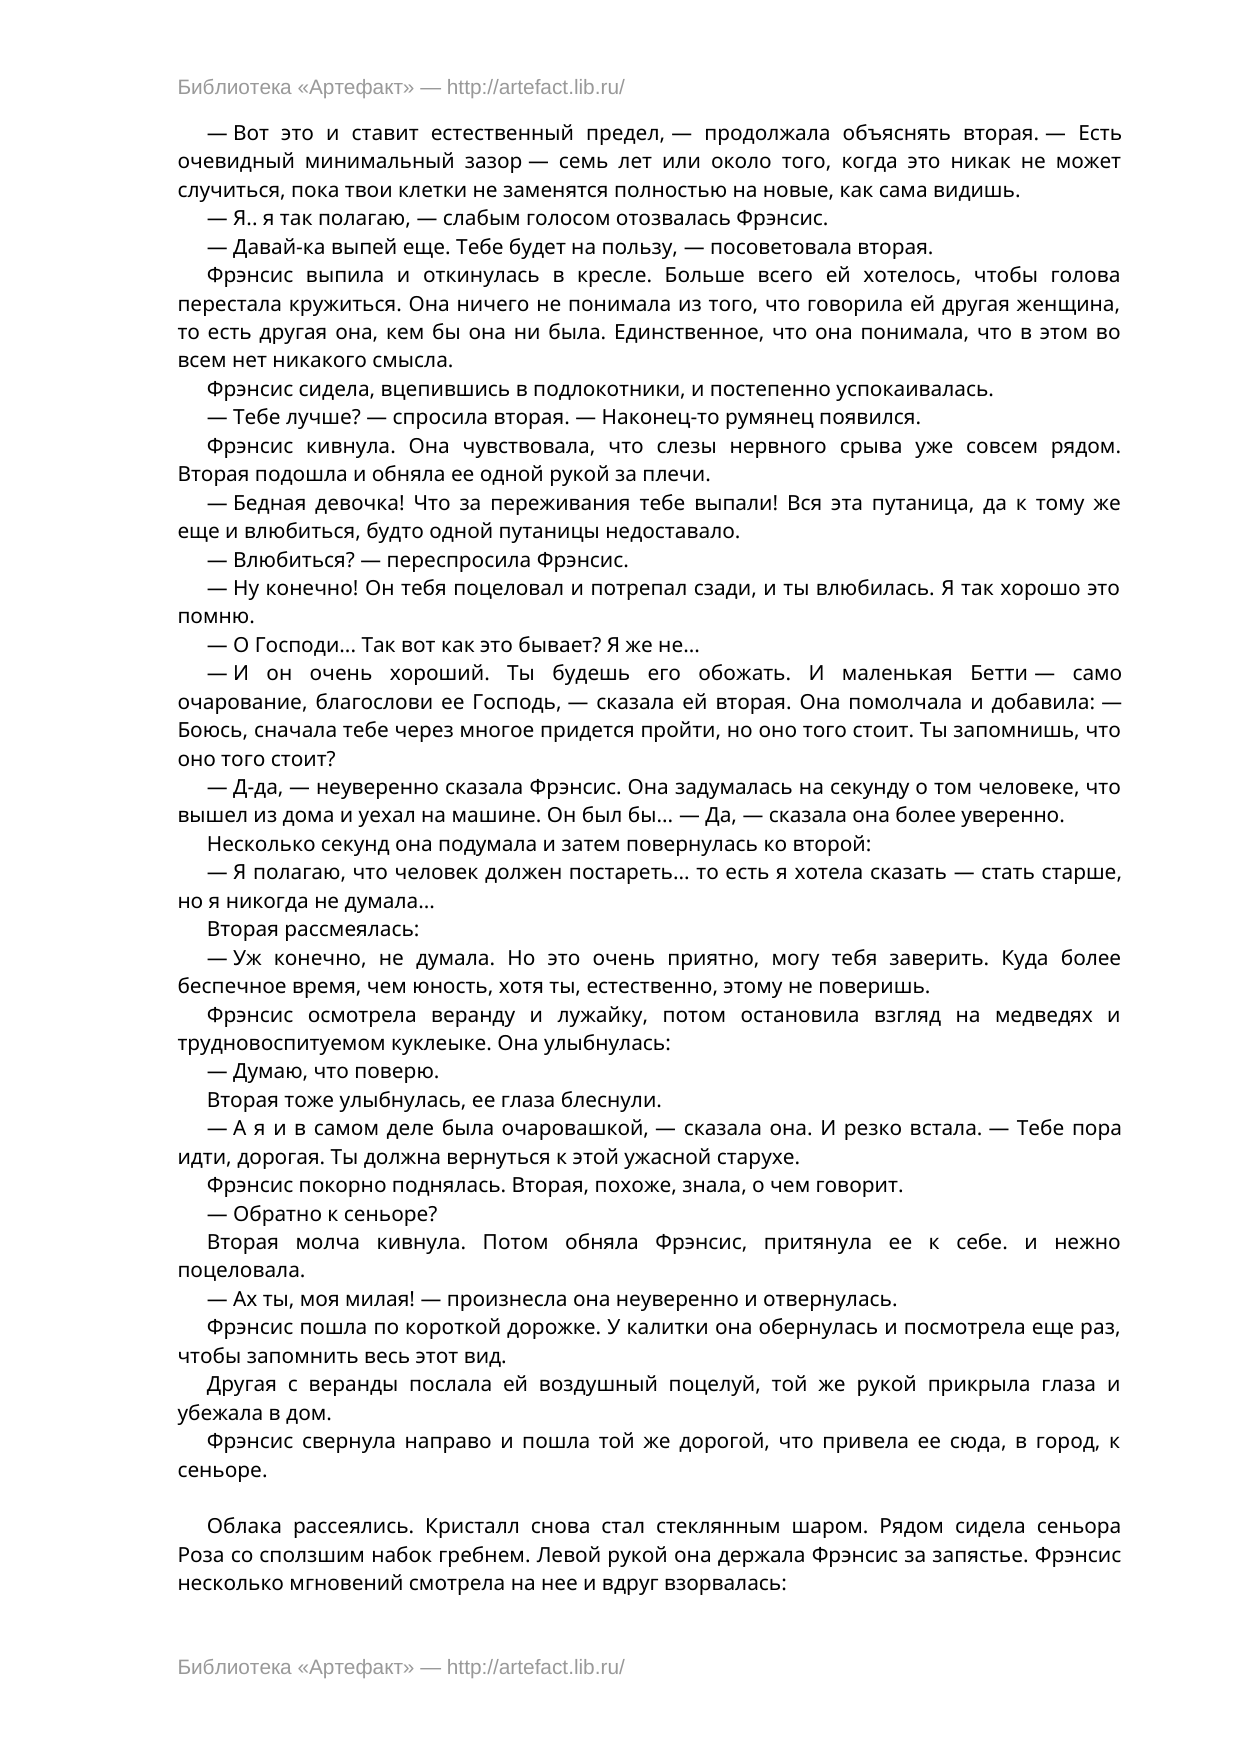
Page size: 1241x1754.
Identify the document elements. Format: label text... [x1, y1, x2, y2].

text — О Господи... Так вот как это бывает? Я же не... [177, 630, 1122, 658]
text — Думаю, что поверю. [177, 1057, 1122, 1085]
text Облака рассеялись. Кристалл снова стал стеклянным шаром. Рядом сидела сеньора Роза со сползшим набок гребнем. Левой рукой она держала Фрэнсис за запястье. Фрэнсис несколько мгновений смотрела на нее и вдруг взорвалась: [177, 1512, 1122, 1597]
text — Обратно к сеньоре? [177, 1199, 1122, 1227]
text Фрэнсис пошла по короткой дорожке. У калитки она обернулась и посмотрела еще раз, чтобы запомнить весь этот вид. [177, 1312, 1122, 1369]
text — Бедная девочка! Что за переживания тебе выпали! Вся эта путаница, да к тому же еще и влюбиться, будто одной путаницы недоставало. [177, 488, 1122, 545]
text — Я полагаю, что человек должен постареть... то есть я хотела сказать — стать старше, но я никогда не думала... [177, 857, 1122, 914]
text Фрэнсис выпила и откинулась в кресле. Больше всего ей хотелось, чтобы голова перестала кружиться. Она ничего не понимала из того, что говорила ей другая женщина, то есть другая она, кем бы она ни была. Единственное, что она понимала, что в этом во всем нет никакого смысла. [177, 260, 1122, 374]
text — Тебе лучше? — спросила вторая. — Наконец-то румянец появился. [177, 402, 1122, 431]
text — Я.. я так полагаю, — слабым голосом отозвалась Фрэнсис. [177, 203, 1122, 232]
text Несколько секунд она подумала и затем повернулась ко второй: [177, 829, 1122, 857]
text — Давай-ка выпей еще. Тебе будет на пользу, — посоветовала вторая. [177, 232, 1122, 260]
text Фрэнсис кивнула. Она чувствовала, что слезы нервного срыва уже совсем рядом. Вторая подошла и обняла ее одной рукой за плечи. [177, 431, 1122, 488]
text Вторая рассмеялась: [177, 914, 1122, 943]
text — И он очень хороший. Ты будешь его обожать. И маленькая Бетти — само очарование, благослови ее Господь, — сказала ей вторая. Она помолчала и добавила: — Боюсь, сначала тебе через многое придется пройти, но оно того стоит. Ты запомнишь, что оно того стоит? [177, 658, 1122, 772]
text Фрэнсис сидела, вцепившись в подлокотники, и постепенно успокаивалась. [177, 374, 1122, 402]
text Вторая тоже улыбнулась, ее глаза блеснули. [177, 1085, 1122, 1113]
text — Ну конечно! Он тебя поцеловал и потрепал сзади, и ты влюбилась. Я так хорошо это помню. [177, 573, 1122, 630]
text Фрэнсис осмотрела веранду и лужайку, потом остановила взгляд на медведях и трудновоспитуемом куклеыке. Она улыбнулась: [177, 1000, 1122, 1057]
text — Д-да, — неуверенно сказала Фрэнсис. Она задумалась на секунду о том человеке, что вышел из дома и уехал на машине. Он был бы... — Да, — сказала она более уверенно. [177, 772, 1122, 829]
text — А я и в самом деле была очаровашкой, — сказала она. И резко встала. — Тебе пора идти, дорогая. Ты должна вернуться к этой ужасной старухе. [177, 1113, 1122, 1170]
text Другая с веранды послала ей воздушный поцелуй, той же рукой прикрыла глаза и убежала в дом. [177, 1369, 1122, 1426]
text Фрэнсис свернула направо и пошла той же дорогой, что привела ее сюда, в город, к сеньоре. [177, 1426, 1122, 1483]
text Фрэнсис покорно поднялась. Вторая, похоже, знала, о чем говорит. [177, 1170, 1122, 1199]
text — Ах ты, моя милая! — произнесла она неуверенно и отвернулась. [177, 1284, 1122, 1312]
text — Влюбиться? — переспросила Фрэнсис. [177, 545, 1122, 573]
text — Уж конечно, не думала. Но это очень приятно, могу тебя заверить. Куда более беспечное время, чем юность, хотя ты, естественно, этому не поверишь. [177, 943, 1122, 1000]
text — Вот это и ставит естественный предел, — продолжала объяснять вторая. — Есть очевидный минимальный зазор — семь лет или около того, когда это никак не может случиться, пока твои клетки не заменятся полностью на новые, как сама видишь. [177, 118, 1122, 203]
text Вторая молча кивнула. Потом обняла Фрэнсис, притянула ее к себе. и нежно поцеловала. [177, 1227, 1122, 1284]
